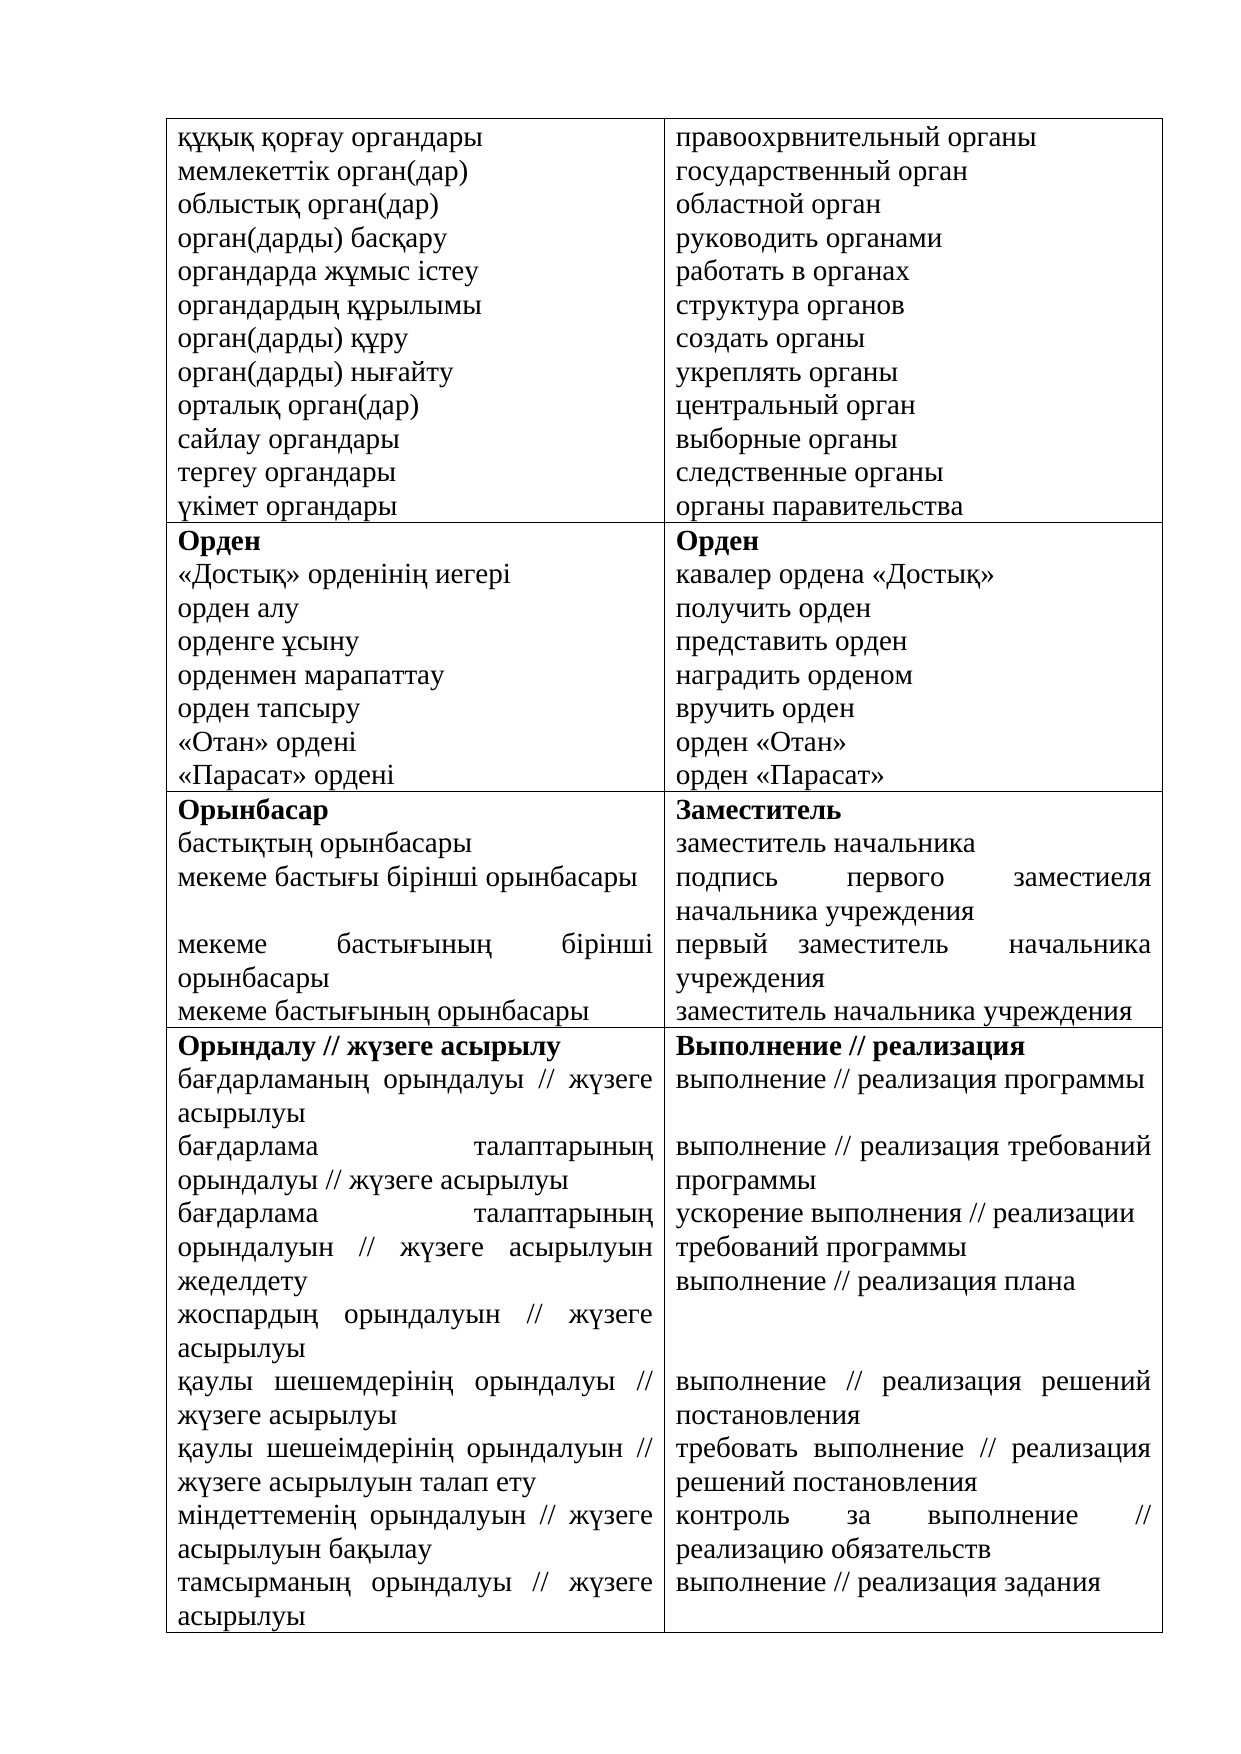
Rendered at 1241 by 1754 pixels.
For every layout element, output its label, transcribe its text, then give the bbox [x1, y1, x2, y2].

table_cell Орден «Достық» орденінің иегері орден алу орденге ұсыну орденмен марапаттау орден тапсыру «Отан» ордені «Парасат» ордені [167, 523, 664, 791]
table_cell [665, 1028, 1162, 1632]
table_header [167, 119, 664, 522]
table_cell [167, 1028, 664, 1632]
table_cell Орынбасар бастықтың орынбасары мекеме бастығы бірінші орынбасары мекеме бастығының бірінші орынбасары мекеме бастығының орынбасары [167, 792, 664, 1027]
table_cell Орден кавалер ордена «Достық» получить орден представить орден наградить орденом вручить орден орден «Отан» орден «Парасат» [665, 523, 1162, 791]
table_cell Заместитель заместитель начальника подпись первого заместиеля начальника учреждения первый заместитель начальника учреждения заместитель начальника учреждения [665, 792, 1162, 1027]
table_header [665, 119, 1162, 522]
